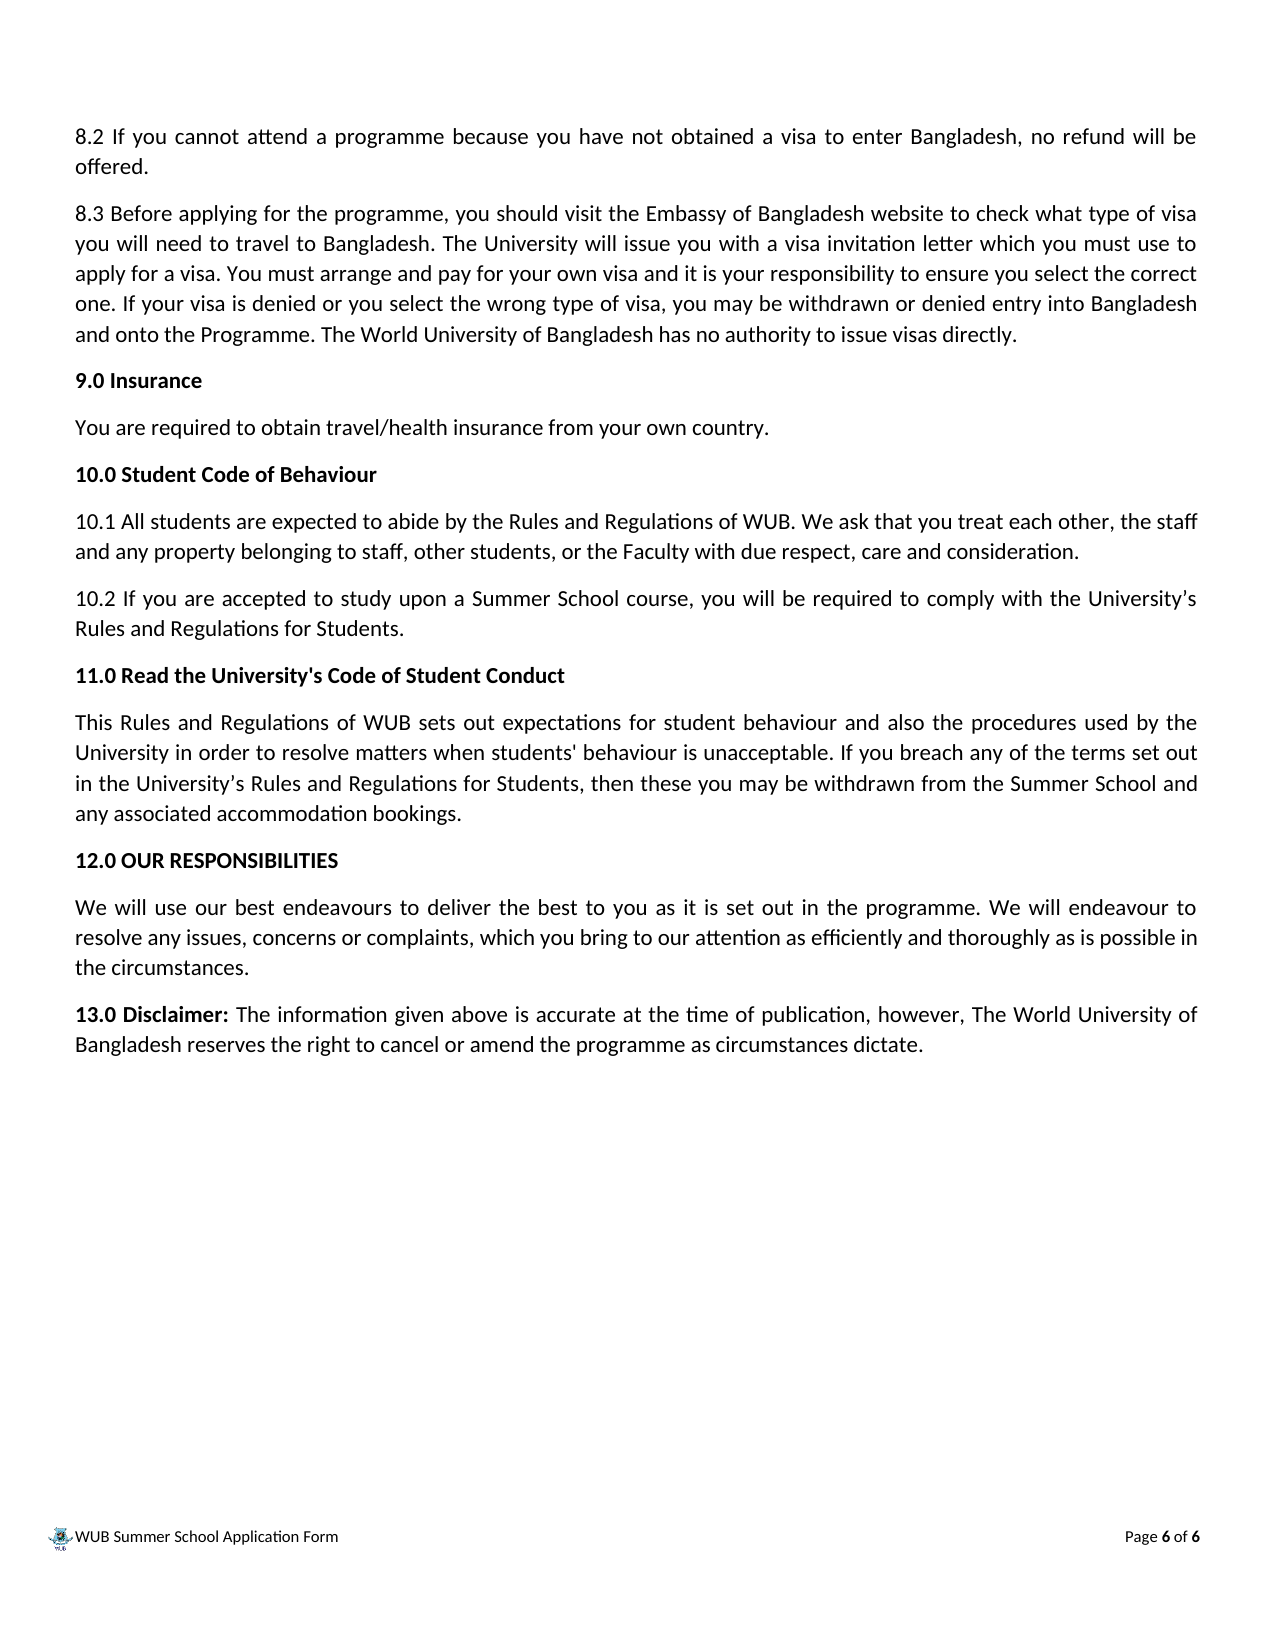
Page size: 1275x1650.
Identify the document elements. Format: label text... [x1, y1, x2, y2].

picture [45, 1526, 76, 1552]
text This Rules and Regulations of WUB sets out expectations for student behaviour and also the procedures used by the University in order to resolve matters when students' behaviour is unacceptable. If you breach any of the terms set out in the University’s Rules and Regulations for Students, then these you may be withdrawn from the Summer School and any associated accommodation bookings. [75, 708, 1200, 827]
text 10.1 All students are expected to abide by the Rules and Regulations of WUB. We ask that you treat each other, the staff and any property belonging to staff, other students, or the Faculty with due respect, care and consideration. [75, 507, 1200, 566]
text 8.2 If you cannot attend a programme because you have not obtained a visa to enter Bangladesh, no refund will be offered. [75, 122, 1200, 180]
text 13.0 Disclaimer: The information given above is accurate at the time of publication, however, The World University of Bangladesh reserves the right to cancel or amend the programme as circumstances dictate. [75, 1000, 1200, 1058]
text 10.0 Student Code of Behaviour [75, 460, 1200, 488]
text We will use our best endeavours to deliver the best to you as it is set out in the programme. We will endeavour to resolve any issues, concerns or complaints, which you bring to our attention as efficiently and thoroughly as is possible in the circumstances. [75, 893, 1200, 981]
text 10.2 If you are accepted to study upon a Summer School course, you will be required to comply with the University’s Rules and Regulations for Students. [75, 584, 1200, 643]
text 12.0 OUR RESPONSIBILITIES [75, 846, 1200, 874]
text You are required to obtain travel/health insurance from your own country. [75, 413, 1200, 442]
text 9.0 Insurance [75, 367, 1200, 395]
text 11.0 Read the University's Code of Student Conduct [75, 661, 1200, 689]
text 8.3 Before applying for the programme, you should visit the Embassy of Bangladesh website to check what type of visa you will need to travel to Bangladesh. The University will issue you with a visa invitation letter which you must use to apply for a visa. You must arrange and pay for your own visa and it is your responsibility to ensure you select the correct one. If your visa is denied or you select the wrong type of visa, you may be withdrawn or denied entry into Bangladesh and onto the Programme. The World University of Bangladesh has no authority to issue visas directly. [75, 199, 1200, 348]
